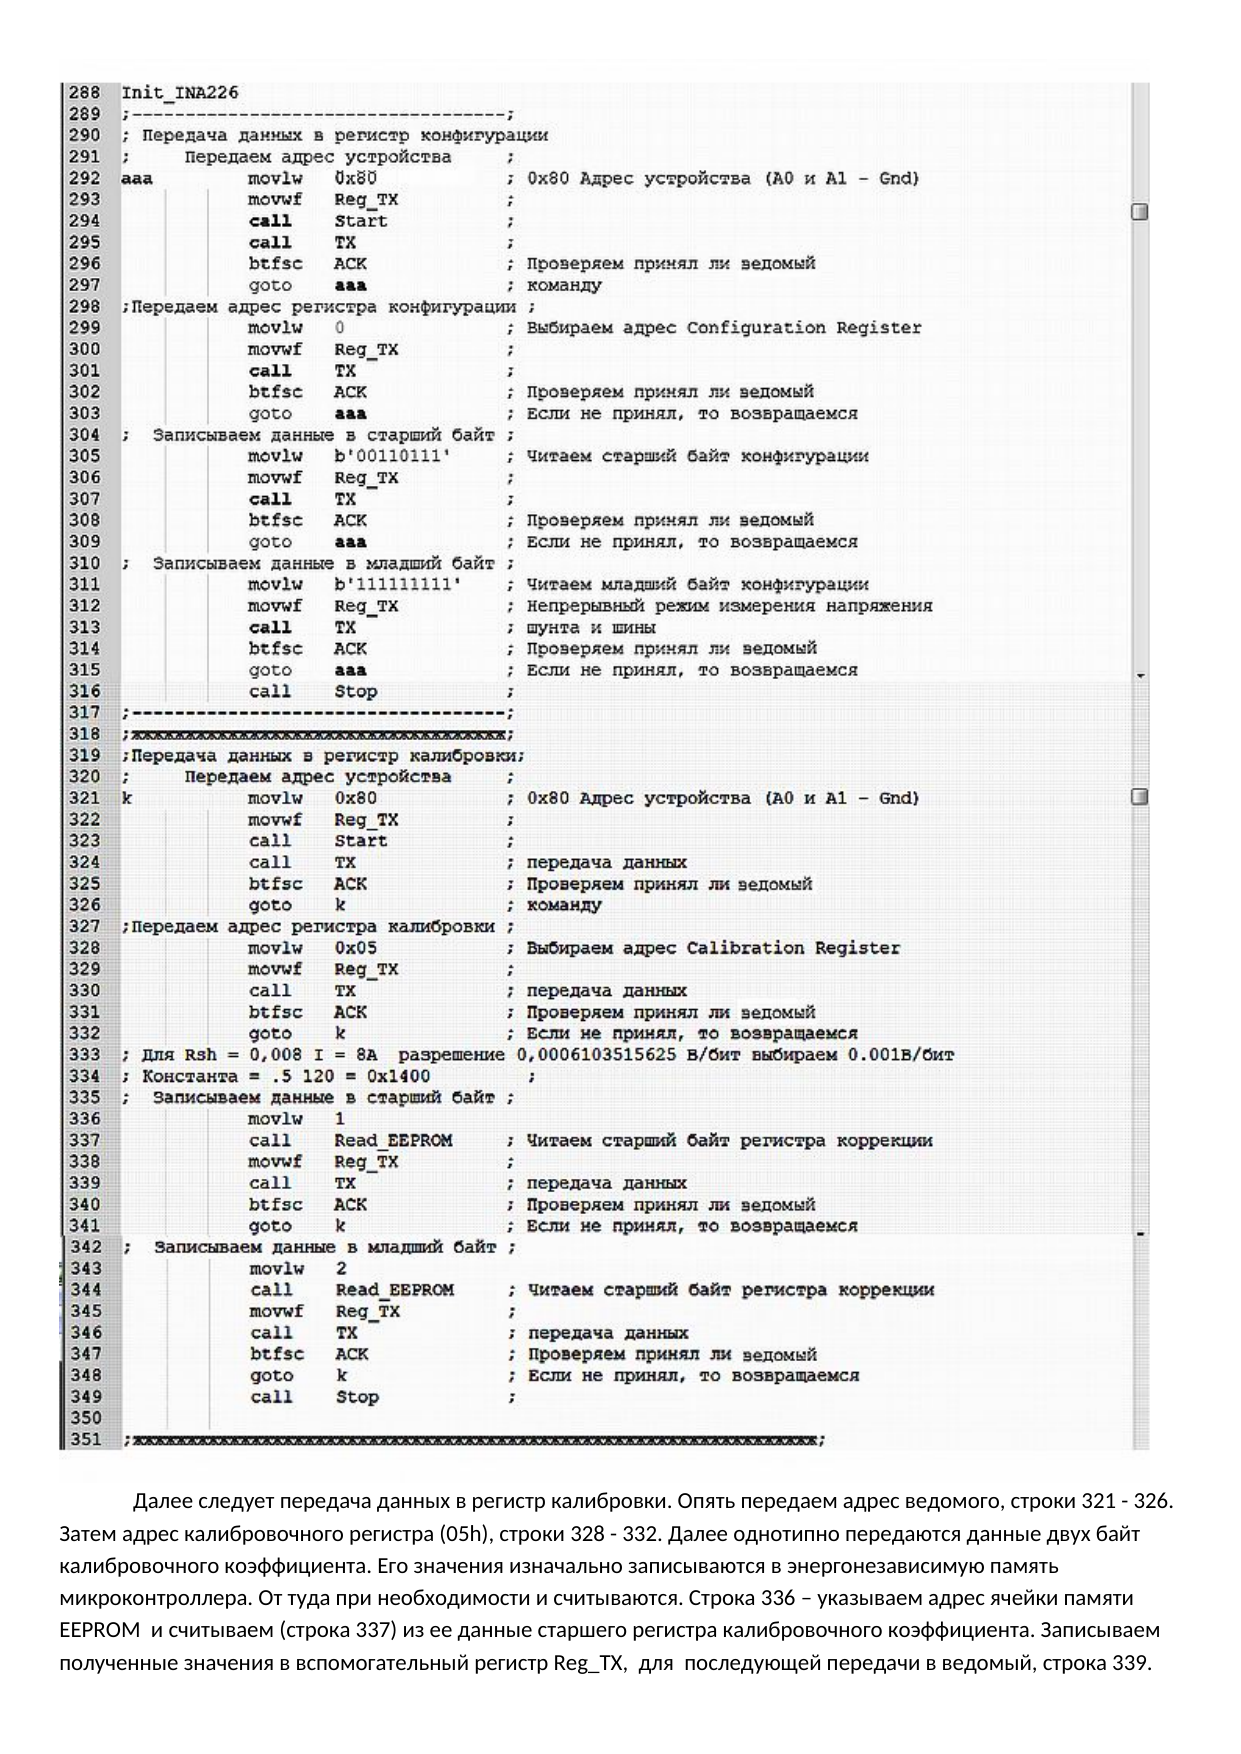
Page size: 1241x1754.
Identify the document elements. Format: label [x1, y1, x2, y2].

picture [59, 59, 1150, 1483]
text [59, 1487, 1181, 1676]
